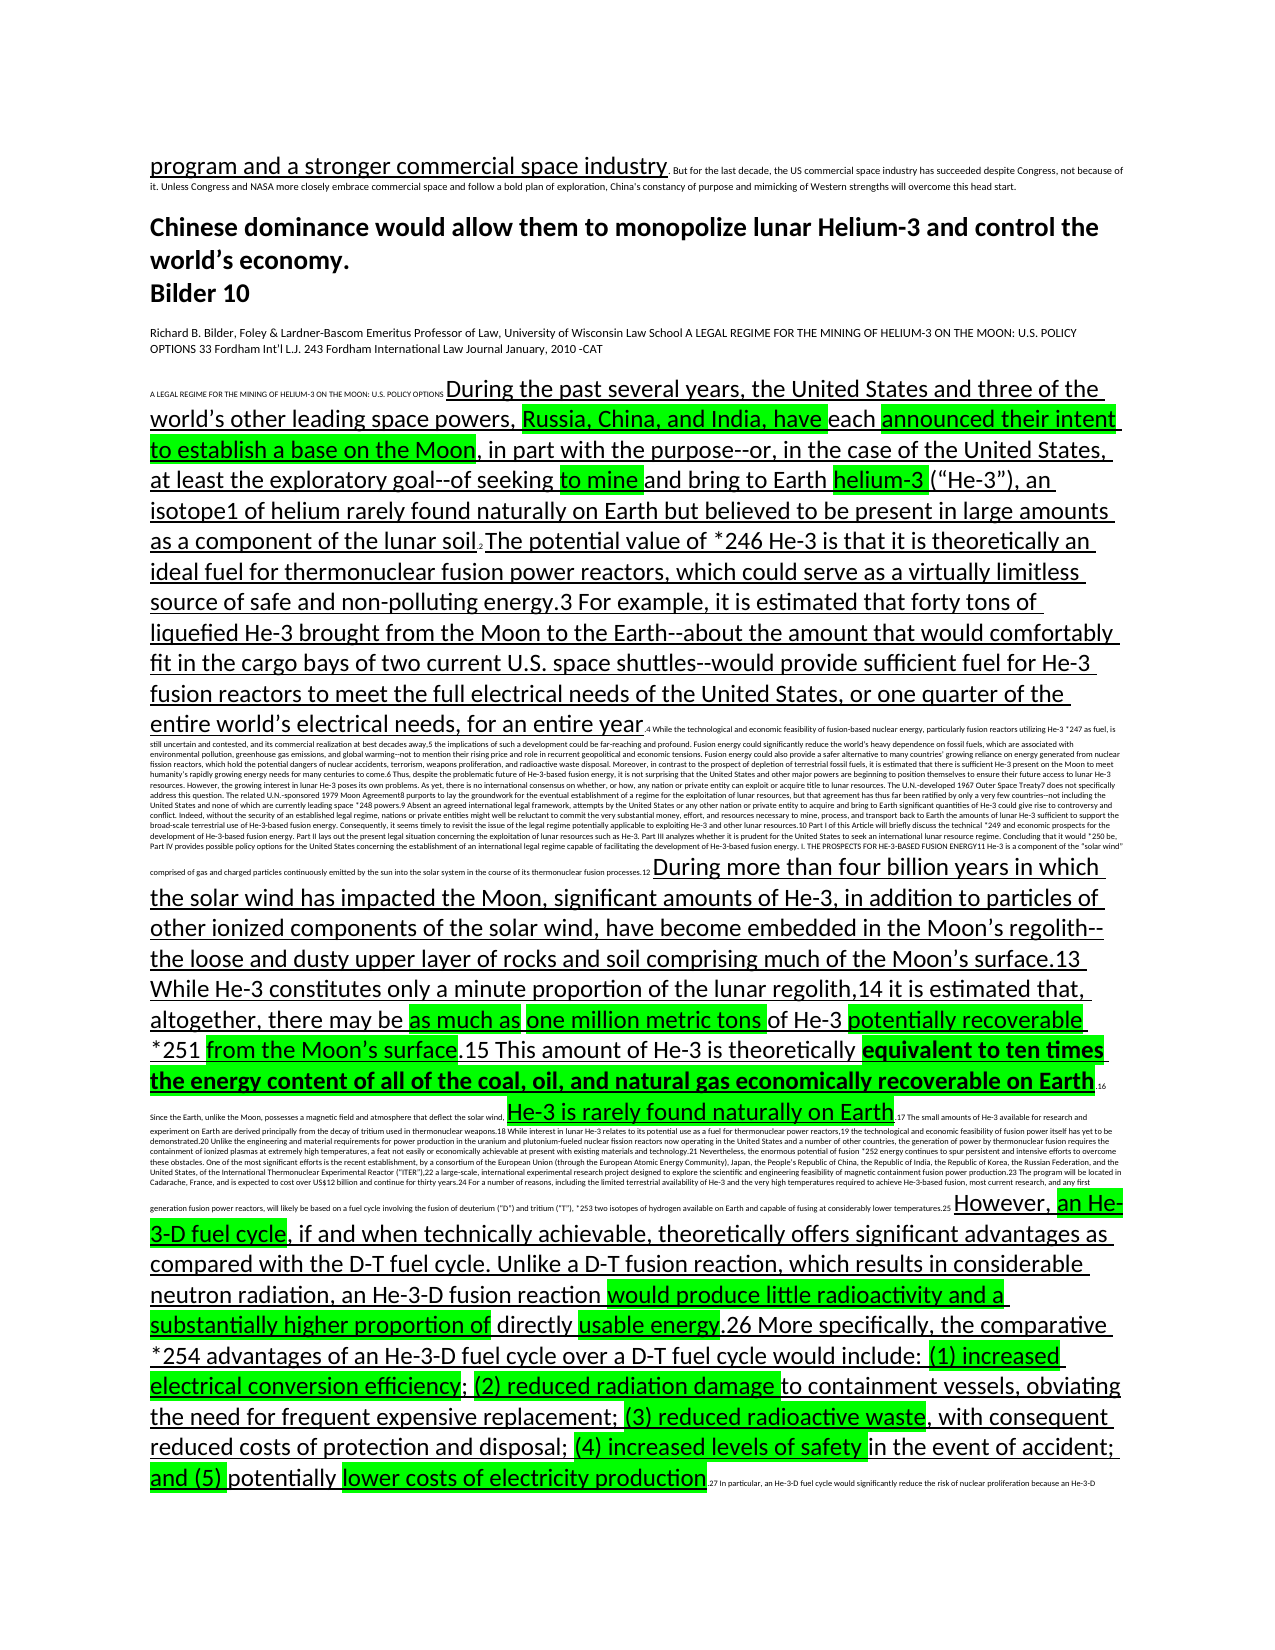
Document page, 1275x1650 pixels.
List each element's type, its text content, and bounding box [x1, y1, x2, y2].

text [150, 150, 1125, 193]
text Chinese dominance would allow them to monopolize lunar Helium-3 and control the world’s economy. [150, 210, 1125, 276]
text Bilder 10 [150, 276, 1125, 309]
text Richard B. Bilder, Foley & Lardner-Bascom Emeritus Professor of Law, University of Wisconsin Law School A LEGAL REGIME FOR THE MINING OF HELIUM-3 ON THE MOON: U.S. POLICY OPTIONS 33 Fordham Int’l L.J. 243 Fordham International Law Journal January, 2010 -CAT [150, 326, 1125, 356]
